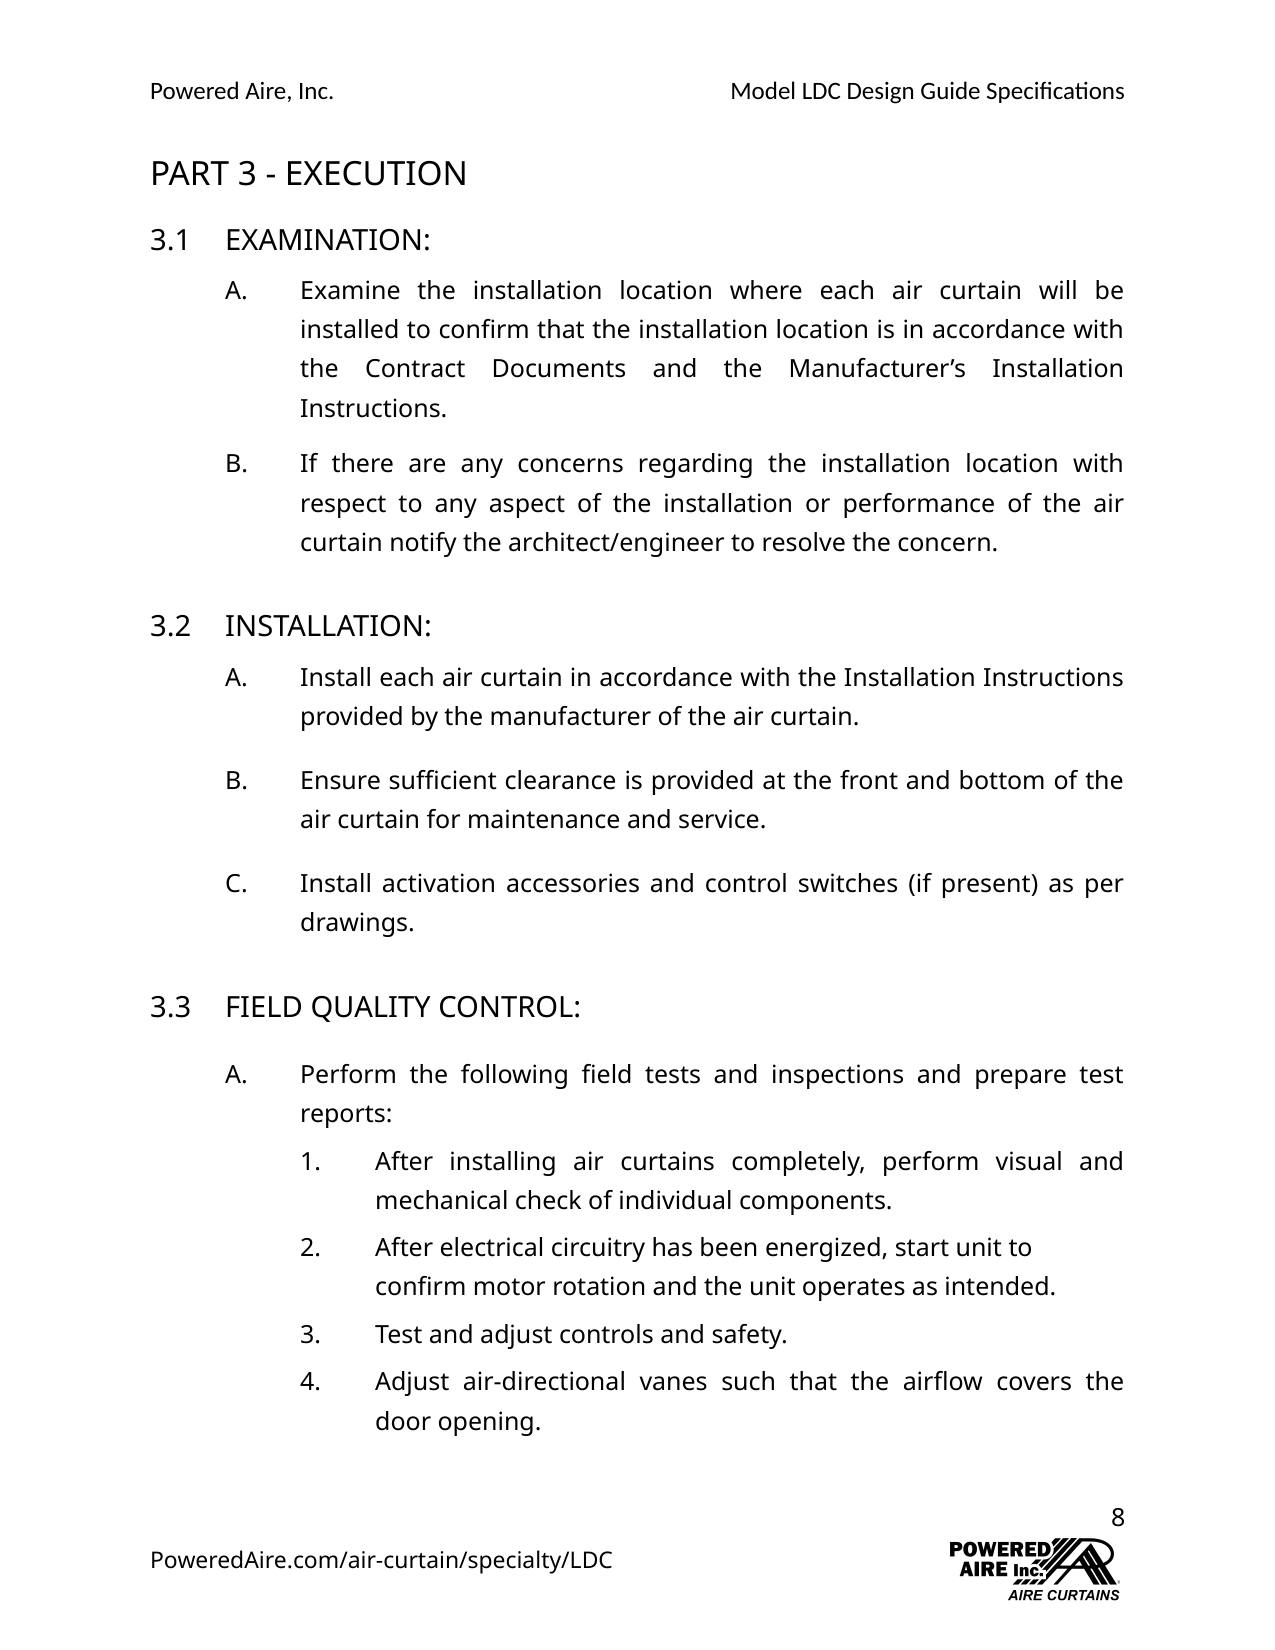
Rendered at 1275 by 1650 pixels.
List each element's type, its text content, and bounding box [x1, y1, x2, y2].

list Perform the following field tests and inspections and prepare test reports: [225, 1057, 1125, 1130]
subtitle EXAMINATION: [150, 219, 1125, 258]
list Install activation accessories and control switches (if present) as per drawings. [225, 866, 1125, 939]
subtitle FIELD QUALITY CONTROL: [150, 986, 1125, 1026]
list Ensure sufficient clearance is provided at the front and bottom of the air curtain for maintenance and service. [225, 763, 1125, 836]
subtitle INSTALLATION: [150, 605, 1125, 645]
subtitle PART 3 - EXECUTION [150, 150, 1125, 195]
list If there are any concerns regarding the installation location with respect to any aspect of the installation or performance of the air curtain notify the architect/engineer to resolve the concern. [225, 446, 1125, 558]
list Test and adjust controls and safety. [300, 1317, 1125, 1351]
list Adjust air-directional vanes such that the airflow covers the door opening. [300, 1364, 1125, 1437]
picture [950, 1538, 1121, 1604]
list Install each air curtain in accordance with the Installation Instructions provided by the manufacturer of the air curtain. [225, 659, 1125, 732]
list Examine the installation location where each air curtain will be installed to confirm that the installation location is in accordance with the Contract Documents and the Manufacturer’s Installation Instructions. [225, 273, 1125, 424]
list After installing air curtains completely, perform visual and mechanical check of individual components. [300, 1143, 1125, 1216]
list After electrical circuitry has been energized, start unit to confirm motor rotation and the unit operates as intended. [300, 1230, 1125, 1303]
